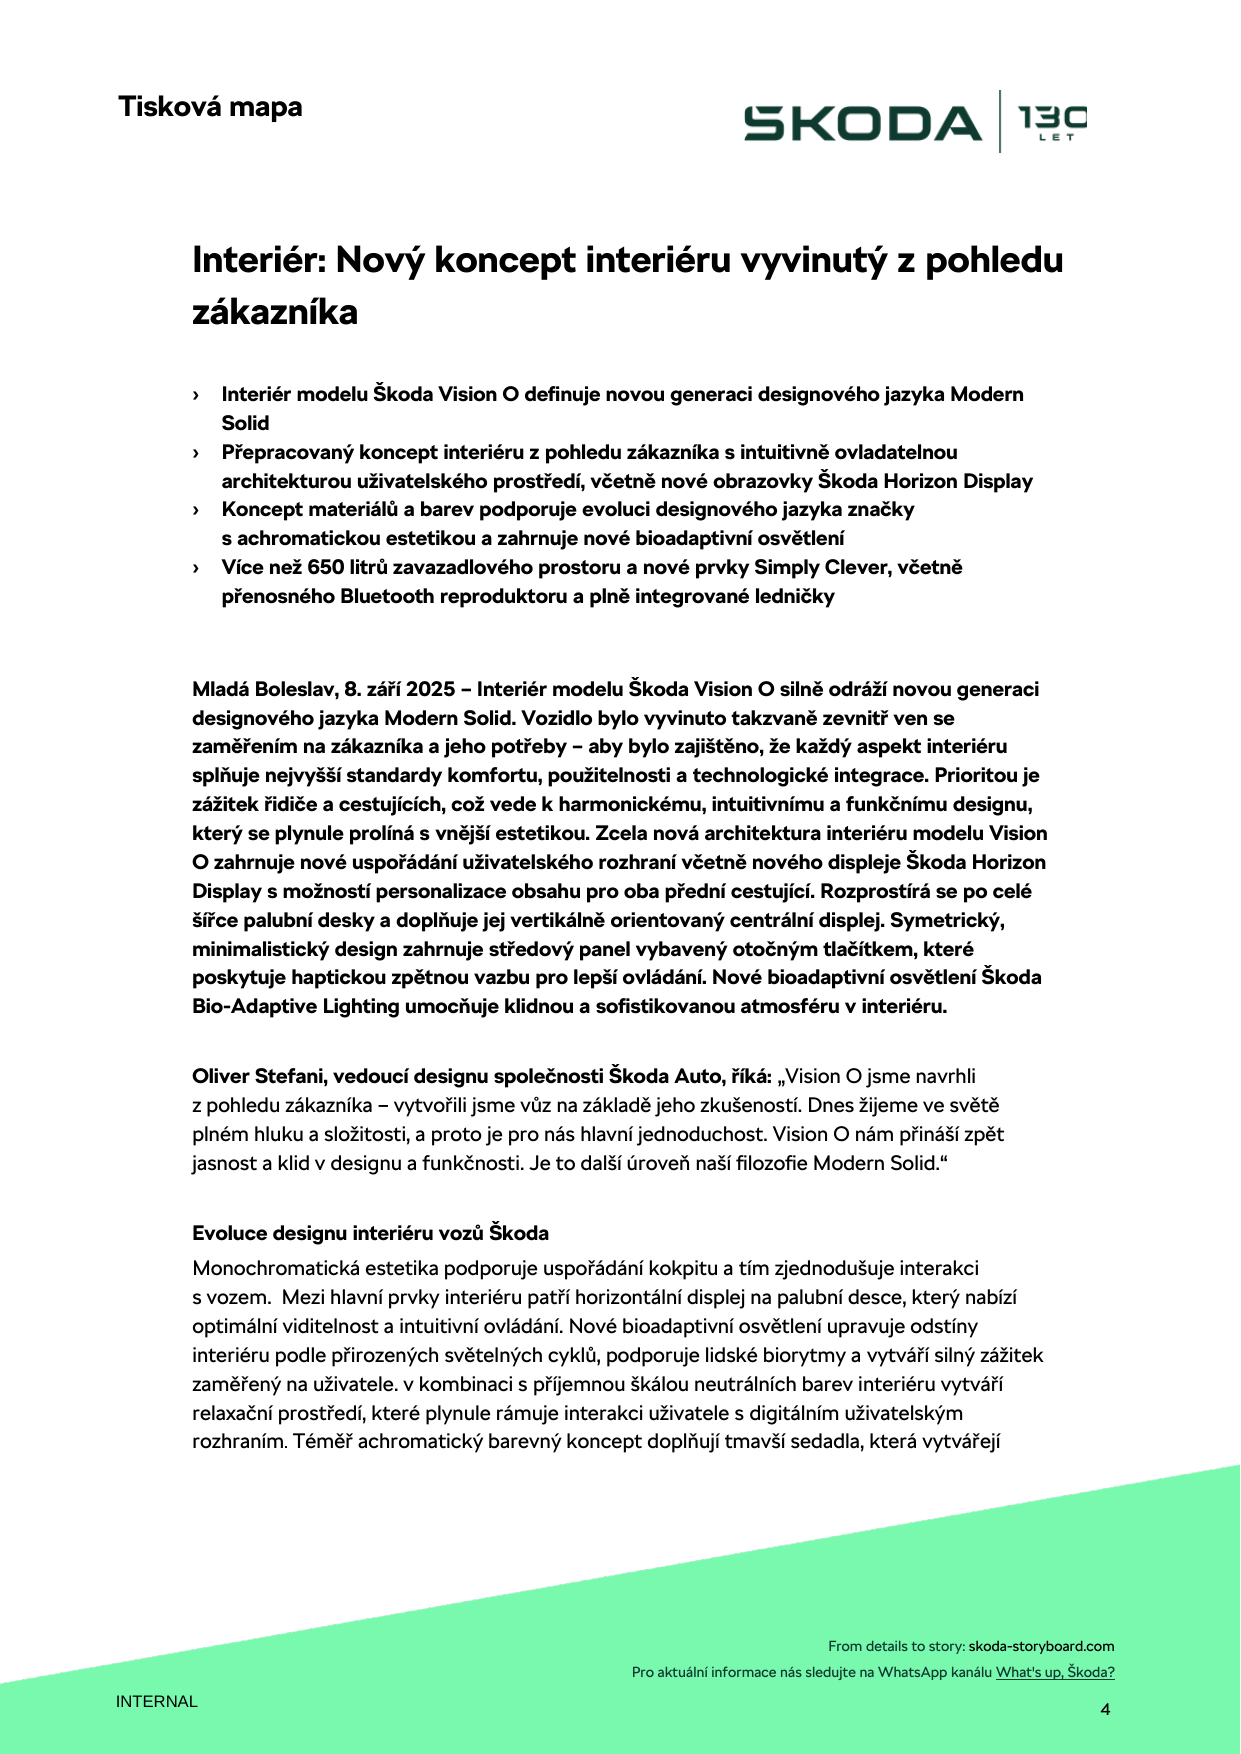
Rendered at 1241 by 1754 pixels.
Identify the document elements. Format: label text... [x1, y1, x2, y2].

subtitle Interiér: Nový koncept interiéru vyvinutý z pohledu zákazníka [192, 236, 1187, 333]
text Interiér modelu Škoda Vision O definuje novou generaci designového jazyka Modern Solid [192, 382, 1048, 436]
picture [743, 90, 1086, 153]
text Mladá Boleslav, 8. září 2025 – Interiér modelu Škoda Vision O silně odráží novou generaci designového jazyka Modern Solid. Vozidlo bylo vyvinuto takzvaně zevnitř ven se zaměřením na zákazníka a jeho potřeby – aby bylo zajištěno, že každý aspekt interiéru splňuje nejvyšší standardy komfortu, použitelnosti a technologické integrace. Prioritou je zážitek řidiče a cestujících, což vede k harmonickému, intuitivnímu a funkčnímu designu, který se plynule prolíná s vnější estetikou. Zcela nová architektura interiéru modelu Vision O zahrnuje nové uspořádání uživatelského rozhraní včetně nového displeje Škoda Horizon Display s možností personalizace obsahu pro oba přední cestující. Rozprostírá se po celé šířce palubní desky a doplňuje jej vertikálně orientovaný centrální displej. Symetrický, minimalistický design zahrnuje středový panel vybavený otočným tlačítkem, které poskytuje haptickou zpětnou vazbu pro lepší ovládání. Nové bioadaptivní osvětlení Škoda Bio-Adaptive Lighting umocňuje klidnou a sofistikovanou atmosféru v interiéru. [192, 676, 1048, 1019]
text Více než 650 litrů zavazadlového prostoru a nové prvky Simply Clever, včetně přenosného Bluetooth reproduktoru a plně integrované ledničky [192, 555, 1048, 609]
text Oliver Stefani, vedoucí designu společnosti Škoda Auto, říká: „Vision O jsme navrhli z pohledu zákazníka – vytvořili jsme vůz na základě jeho zkušeností. Dnes žijeme ve světě plném hluku a složitosti, a proto je pro nás hlavní jednoduchost. Vision O nám přináší zpět jasnost a klid v designu a funkčnosti. Je to další úroveň naší filozofie Modern Solid.“ [192, 1064, 1048, 1176]
text Koncept materiálů a barev podporuje evoluci designového jazyka značky s achromatickou estetikou a zahrnuje nové bioadaptivní osvětlení [192, 497, 1048, 551]
picture [0, 1446, 1241, 1754]
text Evoluce designu interiéru vozů Škoda [192, 1221, 1048, 1246]
text Přepracovaný koncept interiéru z pohledu zákazníka s intuitivně ovladatelnou architekturou uživatelského prostředí, včetně nové obrazovky Škoda Horizon Display [192, 439, 1048, 493]
